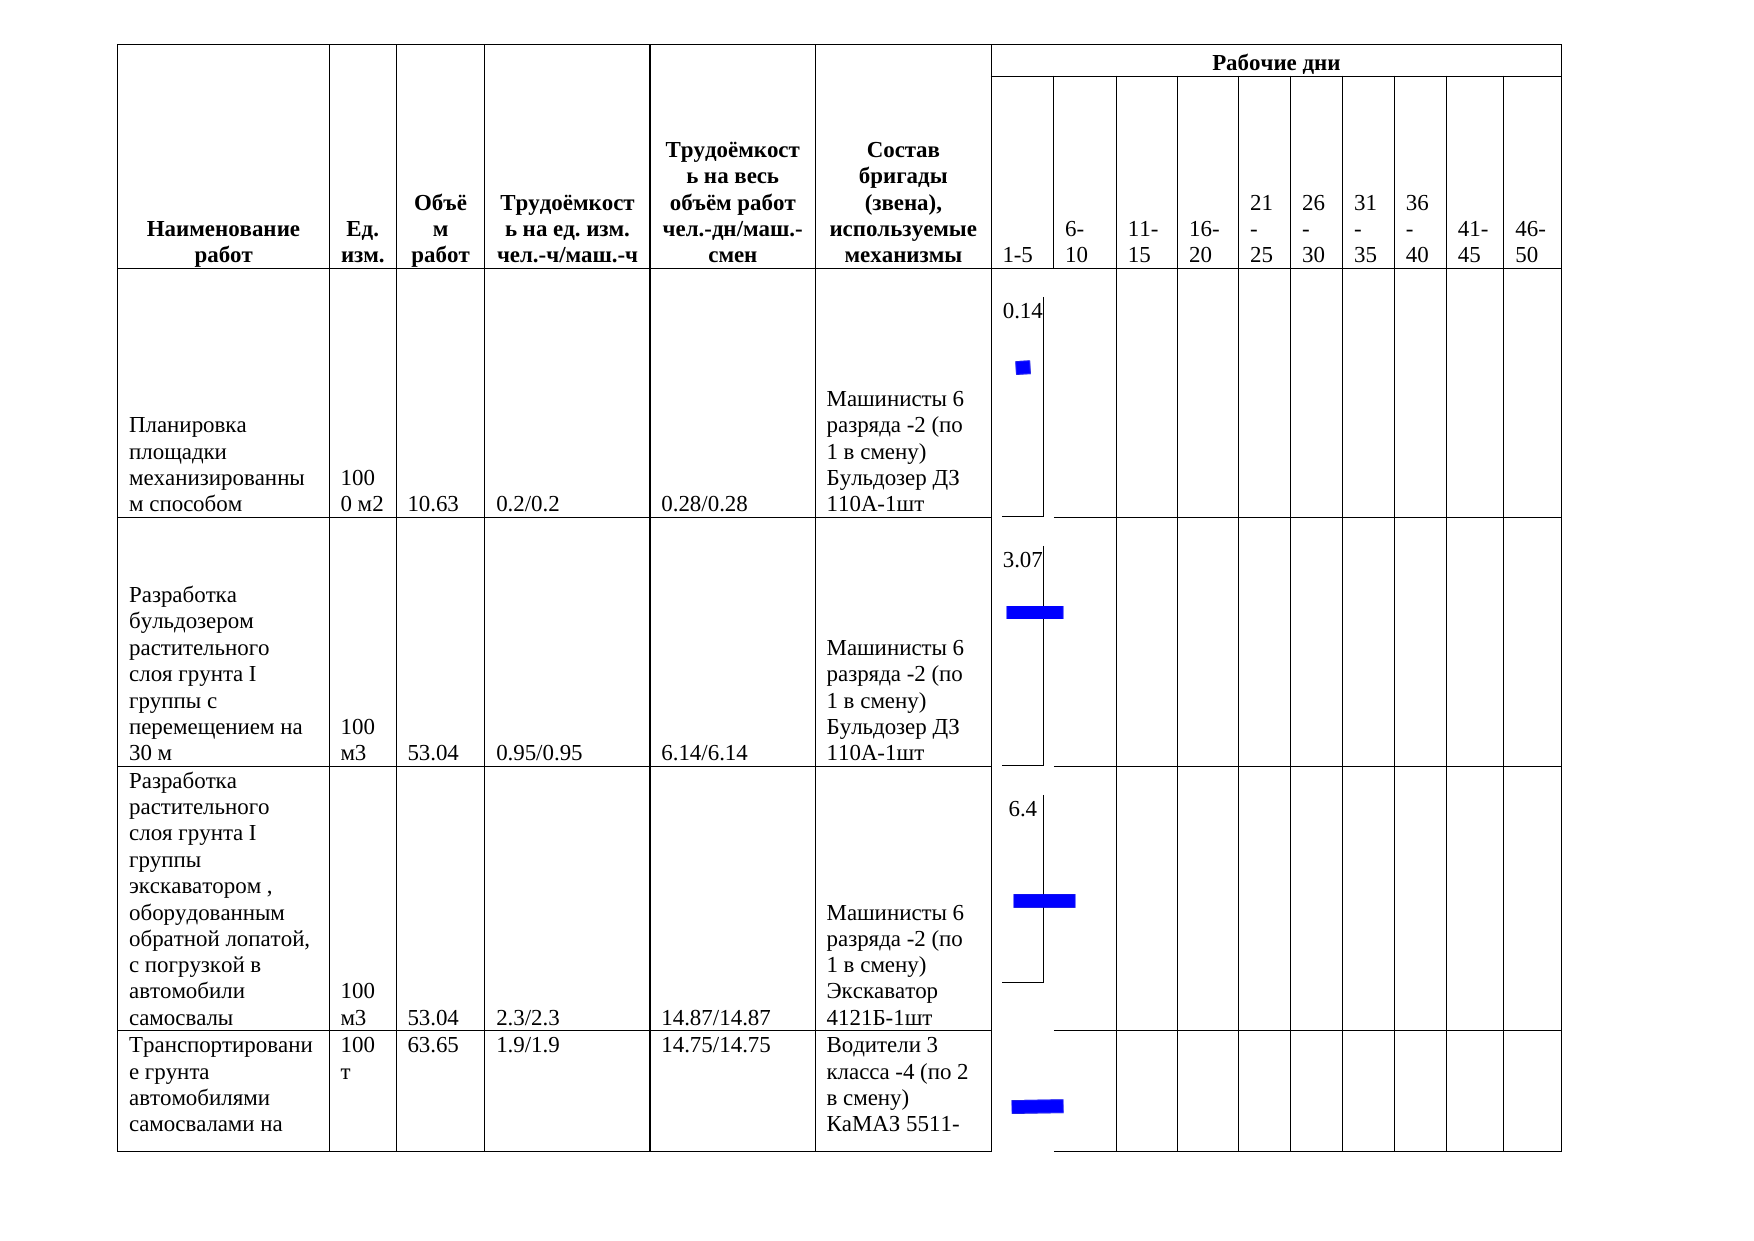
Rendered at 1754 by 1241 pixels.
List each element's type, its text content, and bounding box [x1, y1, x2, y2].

picture [1014, 359, 1032, 376]
table_cell [1395, 518, 1446, 766]
table_cell [1178, 518, 1238, 766]
table_cell [1504, 767, 1561, 1030]
table_header Рабочие дни [992, 45, 1561, 76]
table_cell [1395, 269, 1446, 517]
table_cell [1447, 1031, 1503, 1151]
table_header Состав бригады (звена), используемые механизмы [816, 45, 991, 268]
table_cell 6-10 [1054, 77, 1116, 268]
picture [1006, 605, 1064, 620]
table_cell 1-5 [992, 77, 1053, 268]
table_cell 100 м3 [330, 518, 396, 766]
table_cell [1447, 269, 1503, 517]
table_cell 14.87/14.87 [651, 767, 815, 1030]
table_cell [1395, 767, 1446, 1030]
table_cell 0.2/0.2 [485, 269, 649, 517]
table_cell 10.63 [397, 269, 484, 517]
table_cell [1291, 1031, 1342, 1151]
table_cell 6.14/6.14 [651, 518, 815, 766]
table_cell [1054, 269, 1116, 517]
table_cell 0.28/0.28 [651, 269, 815, 517]
table_cell [1054, 767, 1116, 1030]
table_cell 11-15 [1117, 77, 1177, 268]
table_cell 14.75/14.75 [651, 1031, 815, 1151]
table_header Трудоёмкость на ед. изм. чел.-ч/маш.-ч [485, 45, 649, 268]
table_cell 21-25 [1239, 77, 1290, 268]
table_cell [1504, 269, 1561, 517]
table_cell [1117, 1031, 1177, 1151]
table_cell [1178, 1031, 1238, 1151]
table_cell [1343, 269, 1394, 517]
table_cell [1117, 518, 1177, 766]
table_cell [1178, 767, 1238, 1030]
table_cell 53.04 [397, 767, 484, 1030]
table_cell 100 м3 [330, 767, 396, 1030]
table_cell [1343, 518, 1394, 766]
table_cell 46-50 [1504, 77, 1561, 268]
table_cell [992, 517, 1054, 766]
table_header Объём работ [397, 45, 484, 268]
table_cell [1291, 767, 1342, 1030]
table_header Наименование работ [118, 45, 329, 268]
table_cell [1239, 518, 1290, 766]
table_cell 41-45 [1447, 77, 1503, 268]
table_cell Разработка бульдозером растительного слоя грунта I группы с перемещением на 30 м [118, 518, 329, 766]
table_header Ед. изм. [330, 45, 396, 268]
table_cell [1291, 269, 1342, 517]
table_cell 100 т [330, 1031, 396, 1151]
table_cell [1447, 767, 1503, 1030]
table_cell Планировка площадки механизированным способом [118, 269, 329, 517]
picture [1013, 893, 1076, 909]
table_cell Разработка растительного слоя грунта I группы экскаватором , оборудованным обратной лопатой, с погрузкой в автомобили самосвалы [118, 767, 329, 1030]
table_cell 1000 м2 [330, 269, 396, 517]
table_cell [118, 1031, 329, 1151]
table_cell [1239, 1031, 1290, 1151]
table_cell Машинисты 6 разряда -2 (по 1 в смену) Бульдозер ДЗ 110А-1шт [816, 518, 991, 766]
table_cell 1.9/1.9 [485, 1031, 649, 1151]
table_header Трудоёмкость на весь объём работ чел.-дн/маш.-смен [651, 45, 815, 268]
table_cell 36-40 [1395, 77, 1446, 268]
table_cell 2.3/2.3 [485, 767, 649, 1030]
table_cell 0.95/0.95 [485, 518, 649, 766]
table_cell 31-35 [1343, 77, 1394, 268]
table_cell [1504, 1031, 1561, 1151]
table_cell 63.65 [397, 1031, 484, 1151]
table_cell [1117, 767, 1177, 1030]
table_cell [1395, 1031, 1446, 1151]
table_cell [1343, 1031, 1394, 1151]
table_cell [1117, 269, 1177, 517]
table_cell 16-20 [1178, 77, 1238, 268]
table_cell [1343, 767, 1394, 1030]
picture [1010, 1098, 1065, 1115]
table_cell [1447, 518, 1503, 766]
table_cell 26-30 [1291, 77, 1342, 268]
table_cell [1504, 518, 1561, 766]
table_cell [992, 1030, 1054, 1151]
table_cell [1239, 269, 1290, 517]
table_cell [992, 269, 1054, 517]
table_cell [1054, 1031, 1116, 1151]
table_cell [1054, 518, 1116, 766]
table_cell [1239, 767, 1290, 1030]
table_cell [1178, 269, 1238, 517]
table_cell [992, 766, 1054, 1030]
table_cell 53.04 [397, 518, 484, 766]
table_cell Машинисты 6 разряда -2 (по 1 в смену) Экскаватор 4121Б-1шт [816, 767, 991, 1030]
table_cell [1291, 518, 1342, 766]
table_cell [816, 1031, 991, 1151]
table_cell Машинисты 6 разряда -2 (по 1 в смену) Бульдозер ДЗ 110А-1шт [816, 269, 991, 517]
